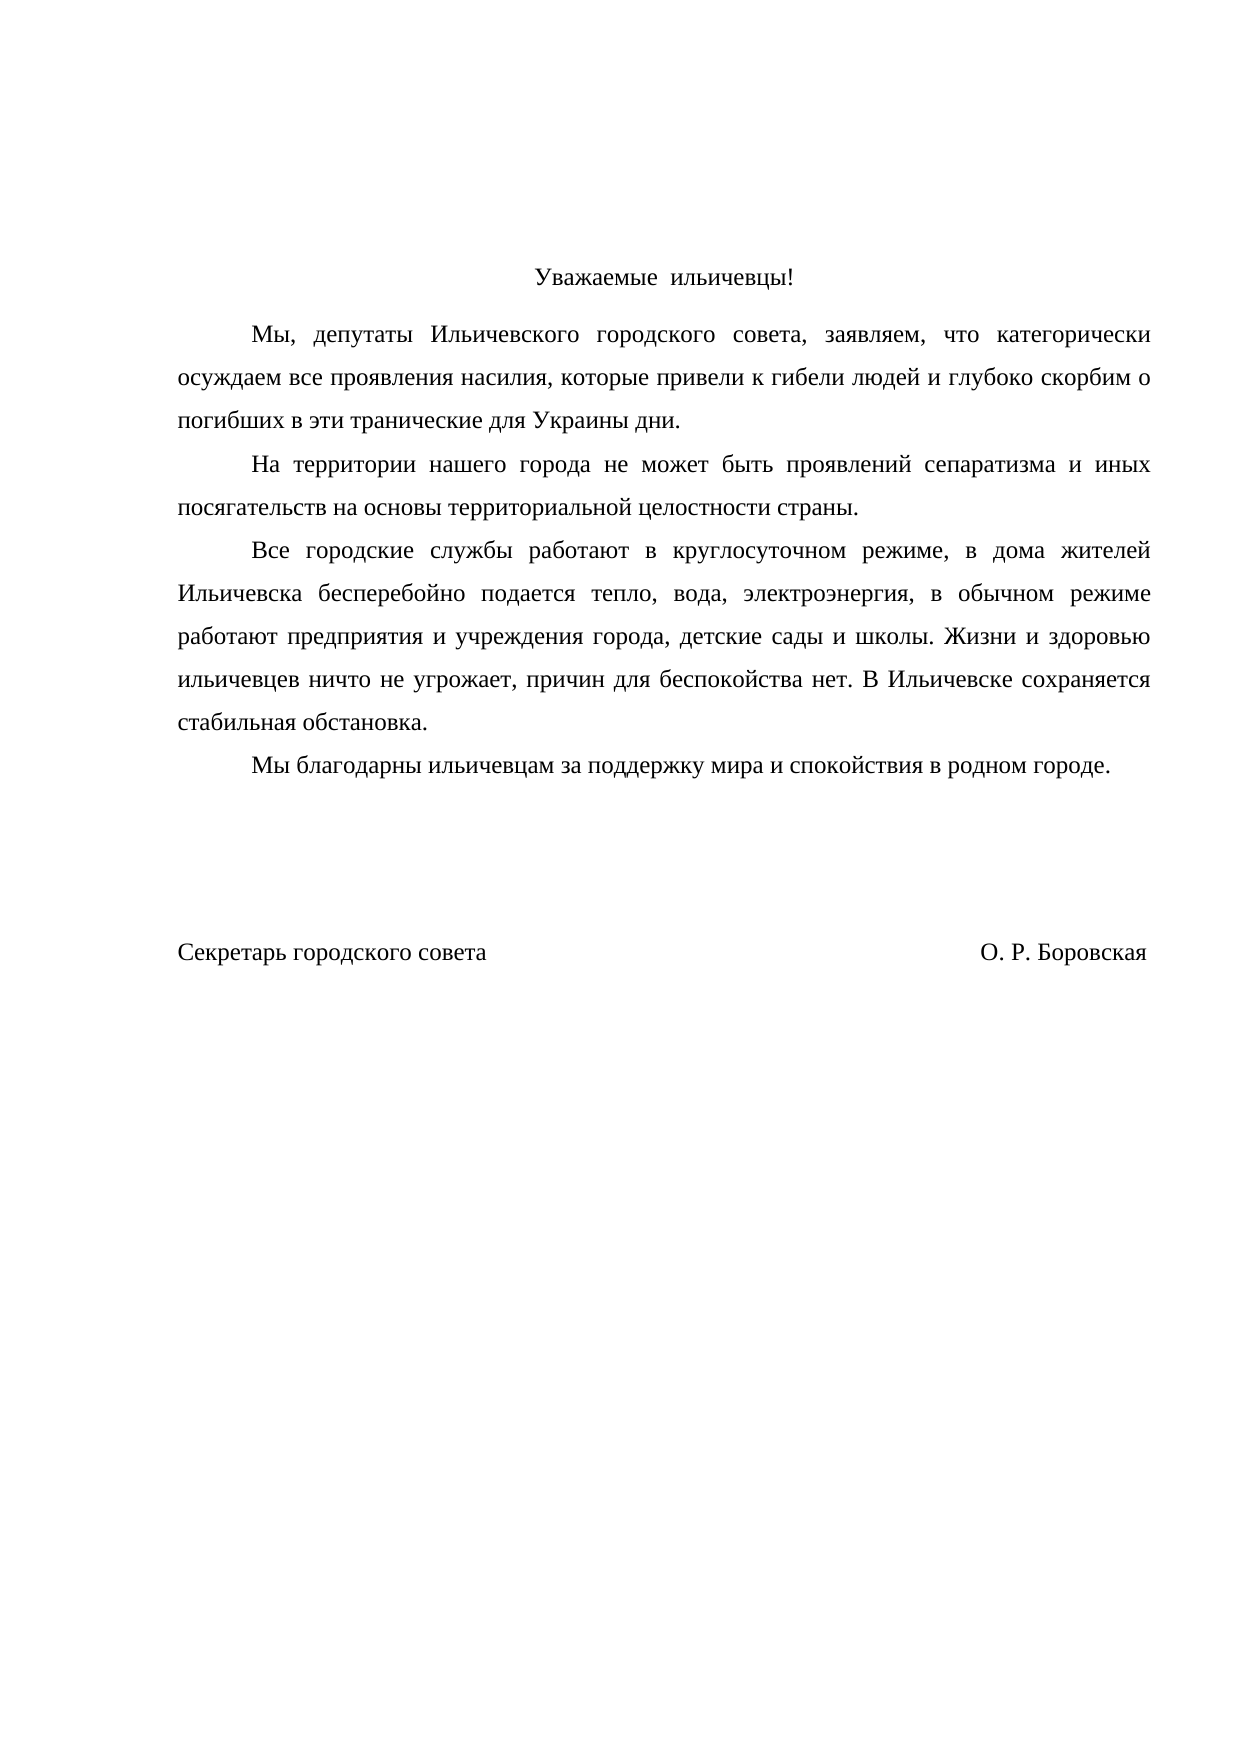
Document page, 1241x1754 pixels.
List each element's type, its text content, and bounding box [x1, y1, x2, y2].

text Уважаемые ильичевцы! [177, 262, 1152, 291]
text На территории нашего города не может быть проявлений сепаратизма и иных посягательств на основы территориальной целостности страны. [177, 449, 1152, 521]
text Все городские службы работают в круглосуточном режиме, в дома жителей Ильичевска бесперебойно подается тепло, вода, электроэнергия, в обычном режиме работают предприятия и учреждения города, детские сады и школы. Жизни и здоровью ильичевцев ничто не угрожает, причин для беспокойства нет. В Ильичевске сохраняется стабильная обстановка. [177, 535, 1152, 736]
text Мы, депутаты Ильичевского городского совета, заявляем, что категорически осуждаем все проявления насилия, которые привели к гибели людей и глубоко скорбим о погибших в эти транические для Украины дни. [177, 319, 1152, 434]
text Мы благодарны ильичевцам за поддержку мира и спокойствия в родном городе. [177, 751, 1152, 779]
text Секретарь городского совета О. Р. Боровская [177, 937, 1152, 966]
